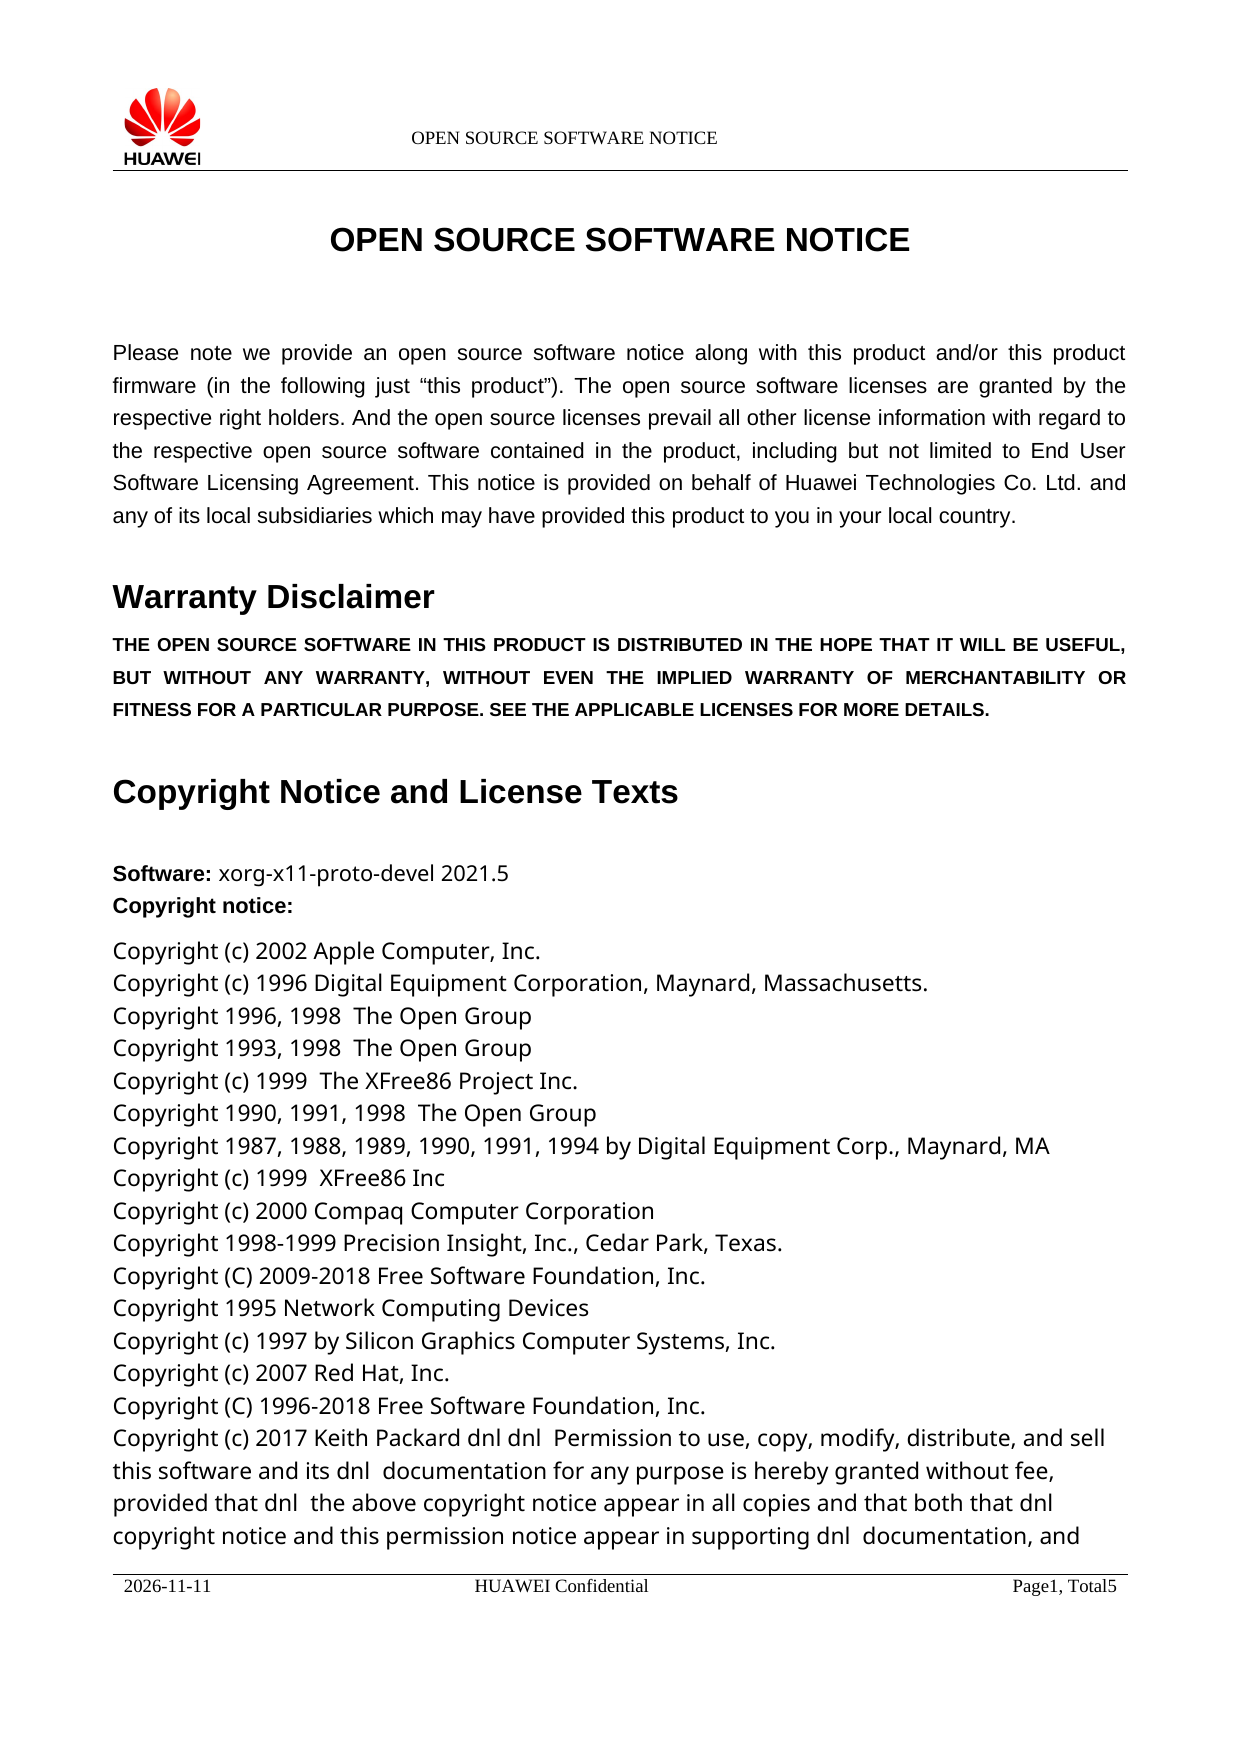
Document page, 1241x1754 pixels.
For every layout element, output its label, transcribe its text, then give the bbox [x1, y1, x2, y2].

text Warranty Disclaimer [112, 564, 1128, 629]
picture [124, 88, 201, 165]
text Copyright Notice and License Texts [112, 759, 1128, 824]
text OPEN SOURCE SOFTWARE NOTICE [112, 206, 1128, 271]
text Please note we provide an open source software notice along with this product and/or this product firmware (in the following just “this product”). The open source software licenses are granted by the respective right holders. And the open source licenses prevail all other license information with regard to the respective open source software contained in the product, including but not limited to End User Software Licensing Agreement. This notice is provided on behalf of Huawei Technologies Co. Ltd. and any of its local subsidiaries which may have provided this product to you in your local country. [112, 336, 1128, 531]
title Software: xorg-x11-proto-devel 2021.5 [112, 856, 1128, 889]
text Copyright notice: [112, 889, 1128, 921]
text The open source software in this product is distributed in the hope that it will be useful, but WITHOUT ANY WARRANTY, without even the implied warranty of MERCHANTABILITY or FITNESS FOR A PARTICULAR PURPOSE. See the applicable licenses for more details. [112, 629, 1128, 726]
